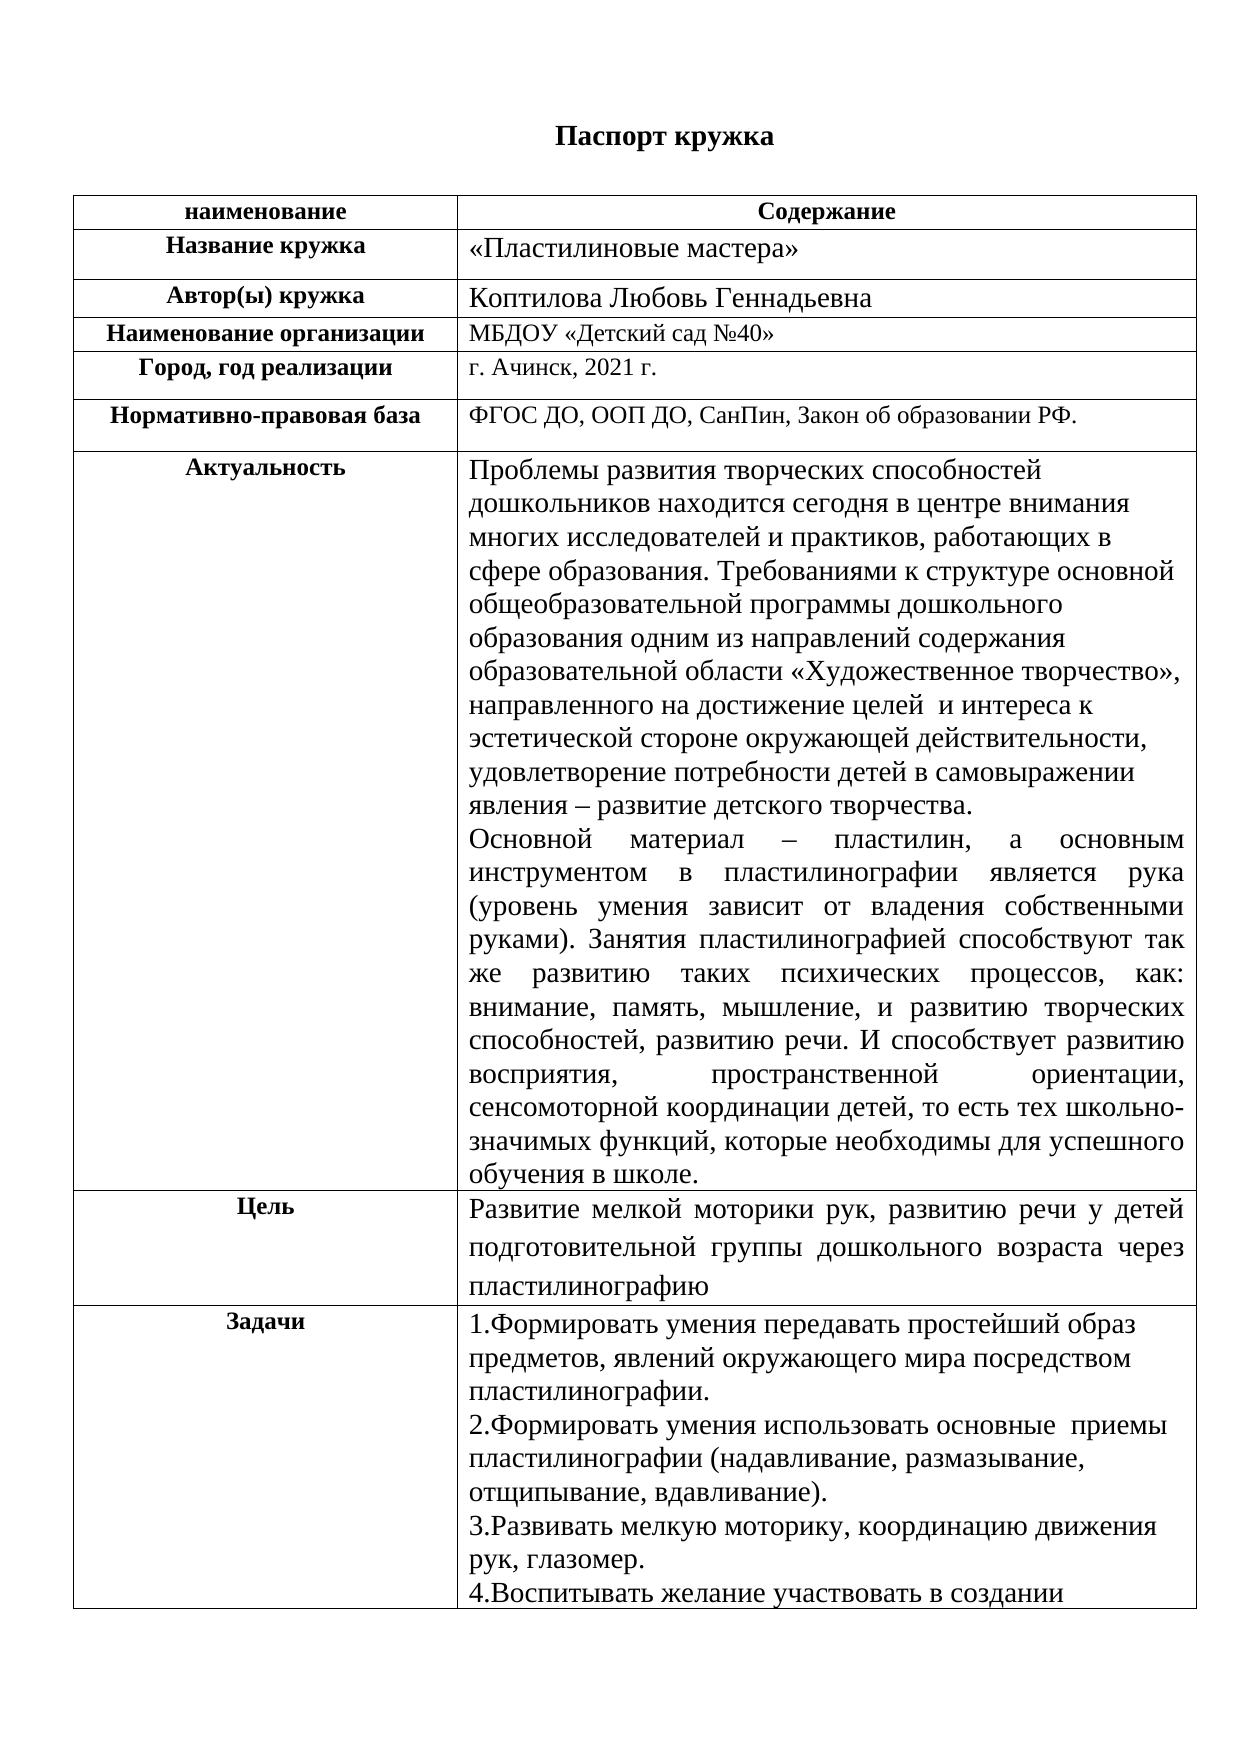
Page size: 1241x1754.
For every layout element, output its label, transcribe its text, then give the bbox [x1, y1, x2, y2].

table_cell Цель [74, 1191, 457, 1305]
table_cell Название кружка [74, 230, 457, 279]
table_cell Город, год реализации [74, 352, 457, 399]
table_cell Задачи [74, 1306, 457, 1608]
text Паспорт кружка [177, 118, 1152, 152]
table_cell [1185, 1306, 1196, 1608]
table_cell г. Ачинск, 2021 г. [458, 352, 1196, 399]
table_cell «Пластилиновые мастера» [458, 230, 1196, 279]
table_cell Нормативно-правовая база [74, 400, 457, 451]
table_cell ФГОС ДО, ООП ДО, СанПин, Закон об образовании РФ. [458, 400, 1196, 451]
table_cell Развитие мелкой моторики рук, развитию речи у детей подготовительной группы дошкольного возраста через пластилинографию [458, 1191, 1196, 1305]
table_cell Актуальность [74, 452, 457, 1190]
table_cell Наименование организации [74, 318, 457, 351]
table_header Содержание [458, 196, 1196, 229]
table_cell Автор(ы) кружка [74, 280, 457, 317]
table_cell Коптилова Любовь Геннадьевна [458, 280, 1196, 317]
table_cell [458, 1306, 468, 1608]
table_cell Проблемы развития творческих способностей дошкольников находится сегодня в центре внимания многих исследователей и практиков, работающих в сфере образования. Требованиями к структуре основной общеобразовательной программы дошкольного образования одним из направлений содержания образовательной области «Художественное творчество», направленного на достижение целей и интереса к эстетической стороне окружающей действительности, удовлетворение потребности детей в самовыражении явления – развитие детского творчества. Основной материал – пластилин, а основным инструментом в пластилинографии является рука (уровень умения зависит от владения собственными руками). Занятия пластилинографией способствуют так же развитию таких психических процессов, как: внимание, память, мышление, и развитию творческих способностей, развитию речи. И способствует развитию восприятия, пространственной ориентации, сенсомоторной координации детей, то есть тех школьно-значимых функций, которые необходимы для успешного обучения в школе. [458, 452, 1196, 1190]
table_cell МБДОУ «Детский сад №40» [458, 318, 1196, 351]
table_header наименование [74, 196, 457, 229]
